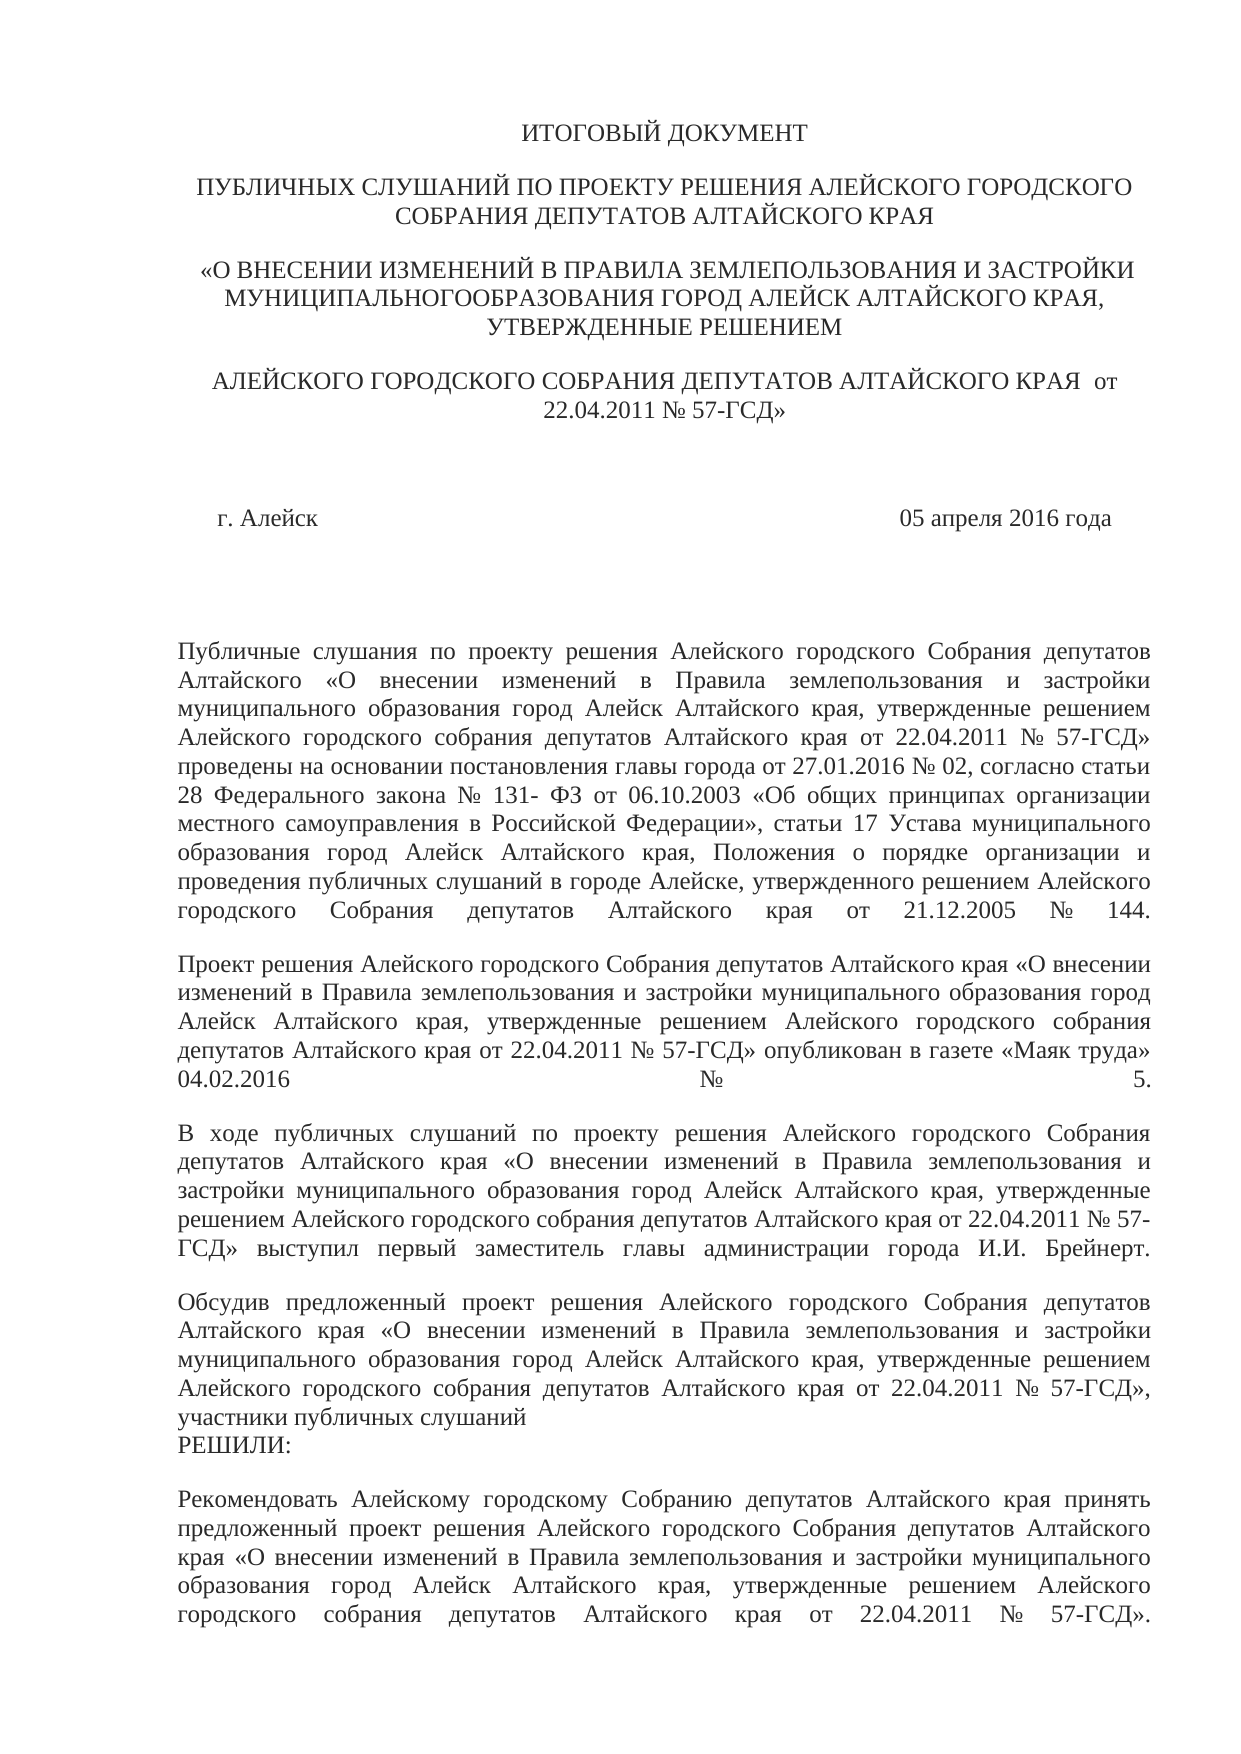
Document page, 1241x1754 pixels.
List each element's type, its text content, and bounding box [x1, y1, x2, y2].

text Публичные слушания по проекту решения Алейского городского Собрания депутатов Алтайского «О внесении изменений в Правила землепользования и застройки муниципального образования город Алейск Алтайского края, утвержденные решением Алейского городского собрания депутатов Алтайского края от 22.04.2011 № 57-ГСД» проведены на основании постановления главы города от 27.01.2016 № 02, согласно статьи 28 Федерального закона № 131- ФЗ от 06.10.2003 «Об общих принципах организации местного самоуправления в Российской Федерации», статьи 17 Устава муниципального образования город Алейск Алтайского края, Положения о порядке организации и проведения публичных слушаний в городе Алейске, утвержденного решением Алейского городского Собрания депутатов Алтайского края от 21.12.2005 № 144. Проект решения Алейского городского Собрания депутатов Алтайского края «О внесении изменений в Правила землепользования и застройки муниципального образования город Алейск Алтайского края, утвержденные решением Алейского городского собрания депутатов Алтайского края от 22.04.2011 № 57-ГСД» опубликован в газете «Маяк труда» 04.02.2016 № 5. В ходе публичных слушаний по проекту решения Алейского городского Собрания депутатов Алтайского края «О внесении изменений в Правила землепользования и застройки муниципального образования город Алейск Алтайского края, утвержденные решением Алейского городского собрания депутатов Алтайского края от 22.04.2011 № 57-ГСД» выступил первый заместитель главы администрации города И.И. Брейнерт. Обсудив предложенный проект решения Алейского городского Собрания депутатов Алтайского края «О внесении изменений в Правила землепользования и застройки муниципального образования город Алейск Алтайского края, утвержденные решением Алейского городского собрания депутатов Алтайского края от 22.04.2011 № 57-ГСД», участники публичных слушаний [177, 532, 1152, 1430]
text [177, 1430, 1152, 1628]
text ИТОГОВЫЙ ДОКУМЕНТ ПУБЛИЧНЫХ СЛУШАНИЙ ПО ПРОЕКТУ РЕШЕНИЯ АЛЕЙСКОГО ГОРОДСКОГО СОБРАНИЯ ДЕПУТАТОВ АЛТАЙСКОГО КРАЯ «О ВНЕСЕНИИ ИЗМЕНЕНИЙ В ПРАВИЛА ЗЕМЛЕПОЛЬЗОВАНИЯ И ЗАСТРОЙКИ МУНИЦИПАЛЬНОГООБРАЗОВАНИЯ ГОРОД АЛЕЙСК АЛТАЙСКОГО КРАЯ, УТВЕРЖДЕННЫЕ РЕШЕНИЕМ АЛЕЙСКОГО ГОРОДСКОГО СОБРАНИЯ ДЕПУТАТОВ АЛТАЙСКОГО КРАЯ от 22.04.2011 № 57-ГСД» г. Алейск 05 апреля 2016 года [177, 118, 1152, 532]
